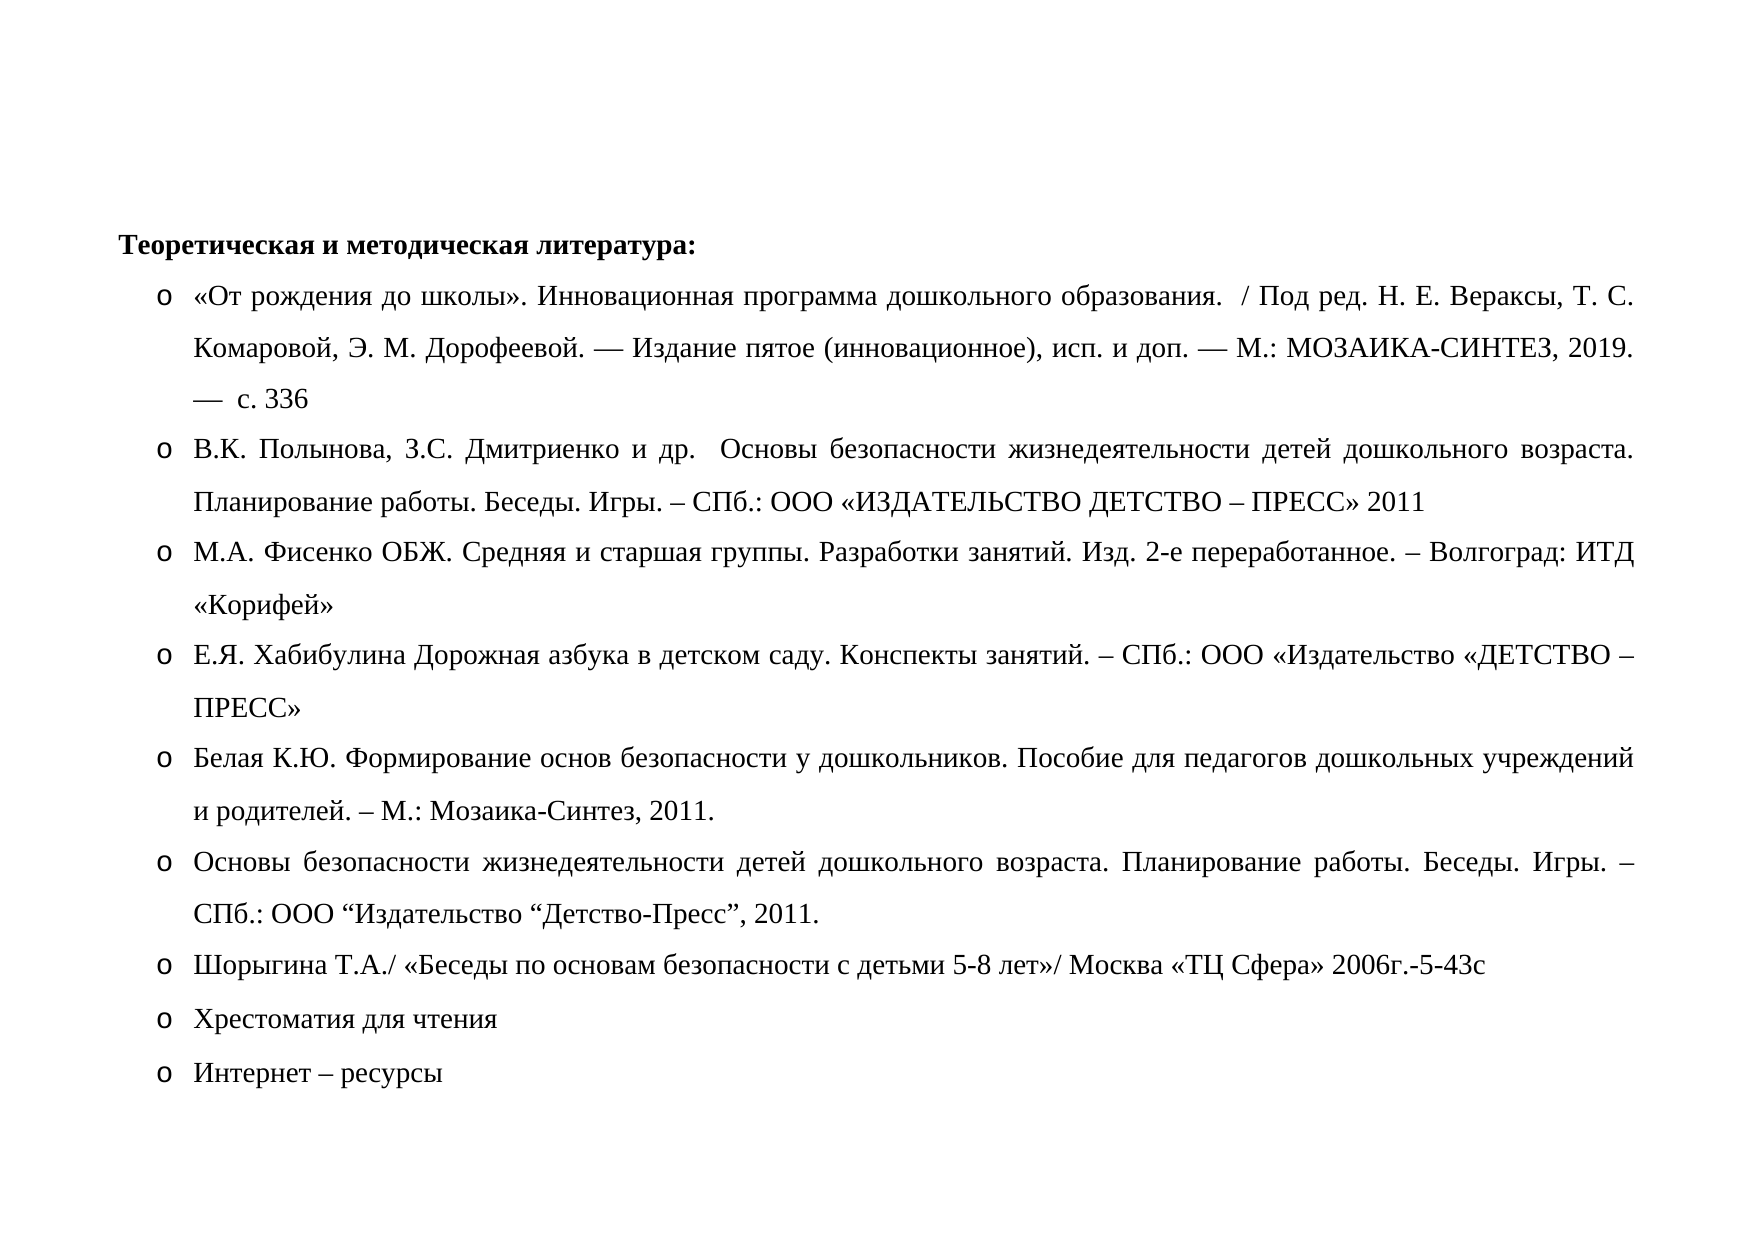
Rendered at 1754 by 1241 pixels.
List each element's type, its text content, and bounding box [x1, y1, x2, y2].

list Основы безопасности жизнедеятельности детей дошкольного возраста. Планирование работы. Беседы. Игры. – СПб.: ООО “Издательство “Детство-Пресс”, 2011. [156, 844, 1636, 930]
text Теоретическая и методическая литература: [118, 227, 1636, 261]
list Интернет – ресурсы [156, 1055, 1636, 1091]
list В.К. Полынова, З.С. Дмитриенко и др. Основы безопасности жизнедеятельности детей дошкольного возраста. Планирование работы. Беседы. Игры. – СПб.: ООО «ИЗДАТЕЛЬСТВО ДЕТСТВО – ПРЕСС» 2011 [156, 431, 1636, 518]
list «От рождения до школы». Инновационная программа дошкольного образования. / Под ред. Н. Е. Вераксы, Т. С. Комаровой, Э. М. Дорофеевой. — Издание пятое (инновационное), исп. и доп. — М.: МОЗАИКА-СИНТЕЗ, 2019. — c. 336 [156, 278, 1636, 414]
list Белая К.Ю. Формирование основ безопасности у дошкольников. Пособие для педагогов дошкольных учреждений и родителей. – М.: Мозаика-Синтез, 2011. [156, 741, 1636, 827]
list М.А. Фисенко ОБЖ. Средняя и старшая группы. Разработки занятий. Изд. 2-е переработанное. – Волгоград: ИТД «Корифей» [156, 534, 1636, 621]
list Шорыгина Т.А./ «Беседы по основам безопасности с детьми 5-8 лет»/ Москва «ТЦ Сфера» 2006г.-5-43с [156, 947, 1636, 983]
list Хрестоматия для чтения [156, 1001, 1636, 1037]
list Е.Я. Хабибулина Дорожная азбука в детском саду. Конспекты занятий. – СПб.: ООО «Издательство «ДЕТСТВО – ПРЕСС» [156, 637, 1636, 724]
